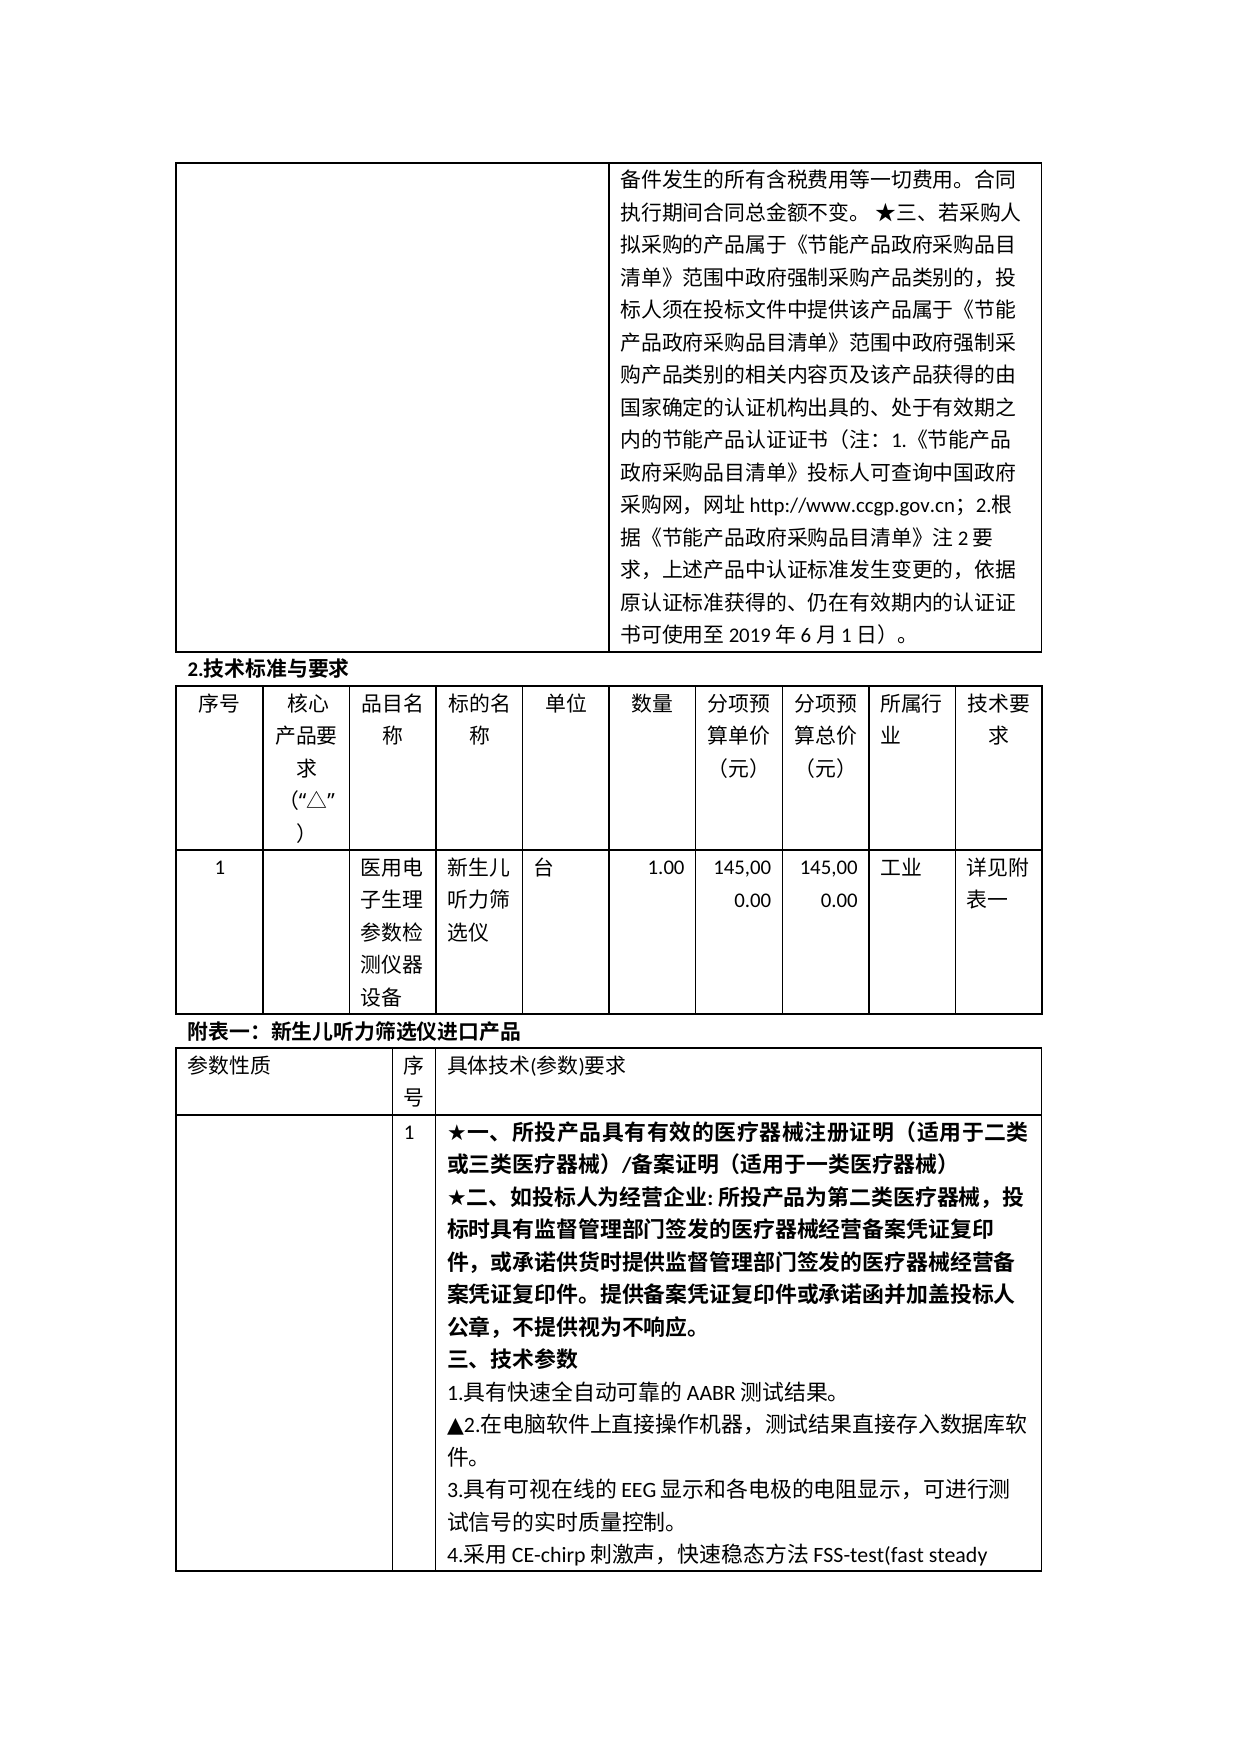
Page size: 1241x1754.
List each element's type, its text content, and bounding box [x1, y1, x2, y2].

table_header 序号 [393, 1049, 435, 1114]
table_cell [436, 1116, 1041, 1570]
table_cell 145,000.00 [783, 851, 868, 1013]
table_cell 1.00 [610, 851, 695, 1013]
table_header 所属行业 [870, 687, 955, 849]
table_cell 145,000.00 [696, 851, 782, 1013]
table_header 单位 [523, 687, 608, 849]
table_header 品目名称 [350, 687, 435, 849]
table_cell 其他 [177, 164, 608, 651]
text 附表一：新生儿听力筛选仪进口产品 [187, 1015, 1053, 1047]
table_cell [264, 851, 349, 1013]
table_cell [177, 1116, 392, 1570]
table_header 具体技术(参数)要求 [436, 1049, 1041, 1114]
table_header 标的名称 [437, 687, 522, 849]
table_header 参数性质 [177, 1049, 392, 1114]
table_header 序号 [177, 687, 262, 849]
text 2.技术标准与要求 [187, 653, 1053, 685]
table_cell 医用电子生理参数检测仪器设备 [350, 851, 435, 1013]
table_header 数量 [610, 687, 695, 849]
table_cell 详见附表一 [956, 851, 1041, 1013]
table_cell 1 [177, 851, 262, 1013]
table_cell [610, 164, 1041, 651]
table_cell 新生儿听力筛选仪 [437, 851, 522, 1013]
table_cell 工业 [870, 851, 955, 1013]
table_cell 1 [393, 1116, 435, 1570]
table_header 技术要求 [956, 687, 1041, 849]
table_header 分项预算单价（元） [696, 687, 782, 849]
table_cell 台 [523, 851, 608, 1013]
table_header 核心产品要求（“△”） [264, 687, 349, 849]
table_header 分项预算总价（元） [783, 687, 868, 849]
